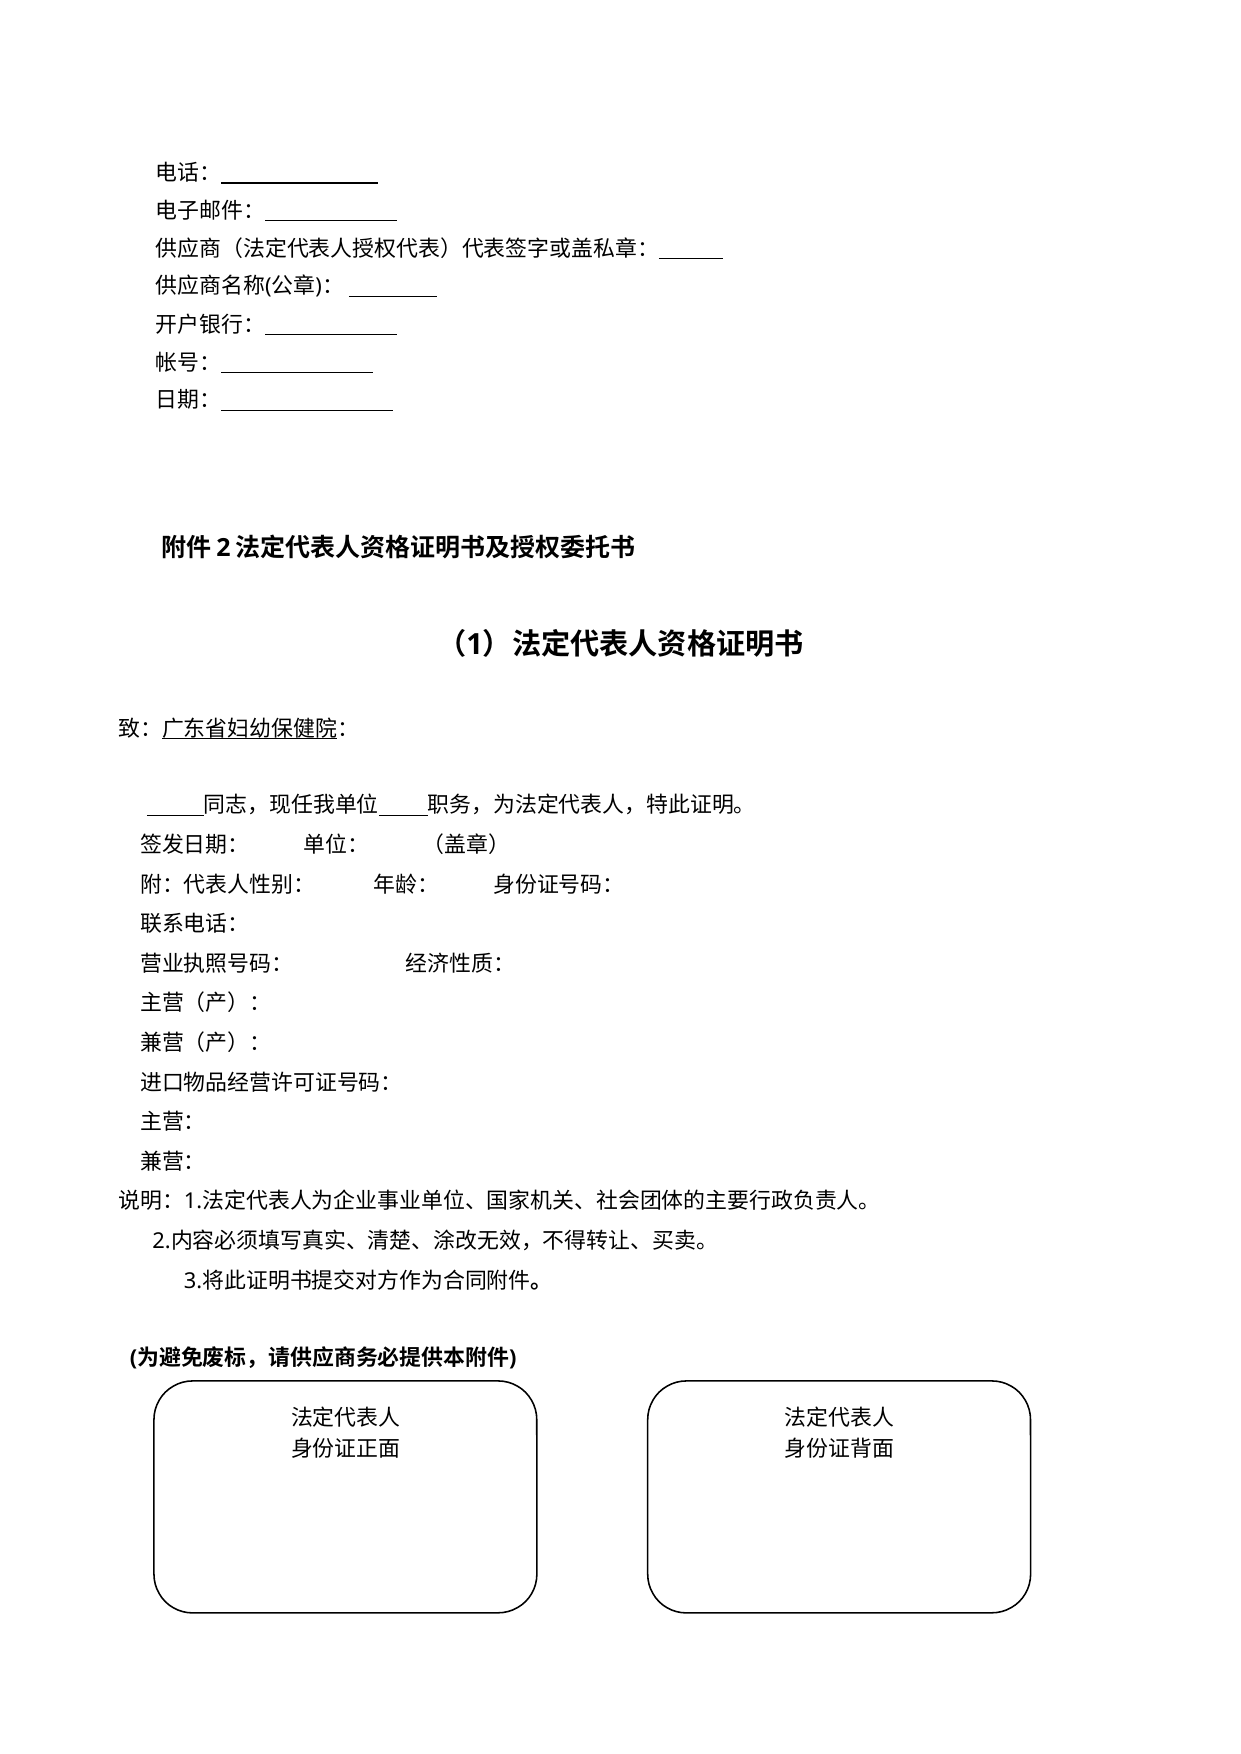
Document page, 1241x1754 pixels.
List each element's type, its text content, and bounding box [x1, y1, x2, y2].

text 兼营： [118, 1144, 1122, 1175]
text （1）法定代表人资格证明书 [118, 621, 1122, 663]
text 供应商（法定代表人授权代表）代表签字或盖私章： [118, 231, 1122, 262]
text 3.将此证明书提交对方作为合同附件。 [118, 1263, 1122, 1294]
text 帐号： [118, 344, 1122, 376]
text 兼营（产）： [118, 1025, 1122, 1057]
text 同志，现任我单位 职务，为法定代表人，特此证明。 [118, 787, 1122, 819]
text 签发日期： 单位： （盖章） [118, 827, 1122, 859]
text 附件2法定代表人资格证明书及授权委托书 [118, 527, 1122, 564]
text 致：广东省妇幼保健院： [118, 711, 1122, 742]
text 电话： [118, 155, 1119, 186]
text 开户银行： [118, 307, 1122, 338]
text 进口物品经营许可证号码： [118, 1064, 1122, 1096]
text 营业执照号码： 经济性质： [118, 946, 1122, 977]
text 说明：1.法定代表人为企业事业单位、国家机关、社会团体的主要行政负责人。 [118, 1183, 1122, 1215]
text (为避免废标，请供应商务必提供本附件) [118, 1339, 1122, 1371]
text 主营（产）： [118, 985, 1122, 1017]
text 供应商名称(公章)： [118, 268, 1122, 300]
text 附：代表人性别： 年龄： 身份证号码： [118, 867, 1122, 898]
text 2.内容必须填写真实、清楚、涂改无效，不得转让、买卖。 [118, 1223, 1122, 1255]
text 联系电话： [118, 906, 1122, 938]
text 日期： [118, 382, 1122, 414]
text 电子邮件： [118, 193, 1096, 224]
text 主营： [118, 1104, 1122, 1136]
